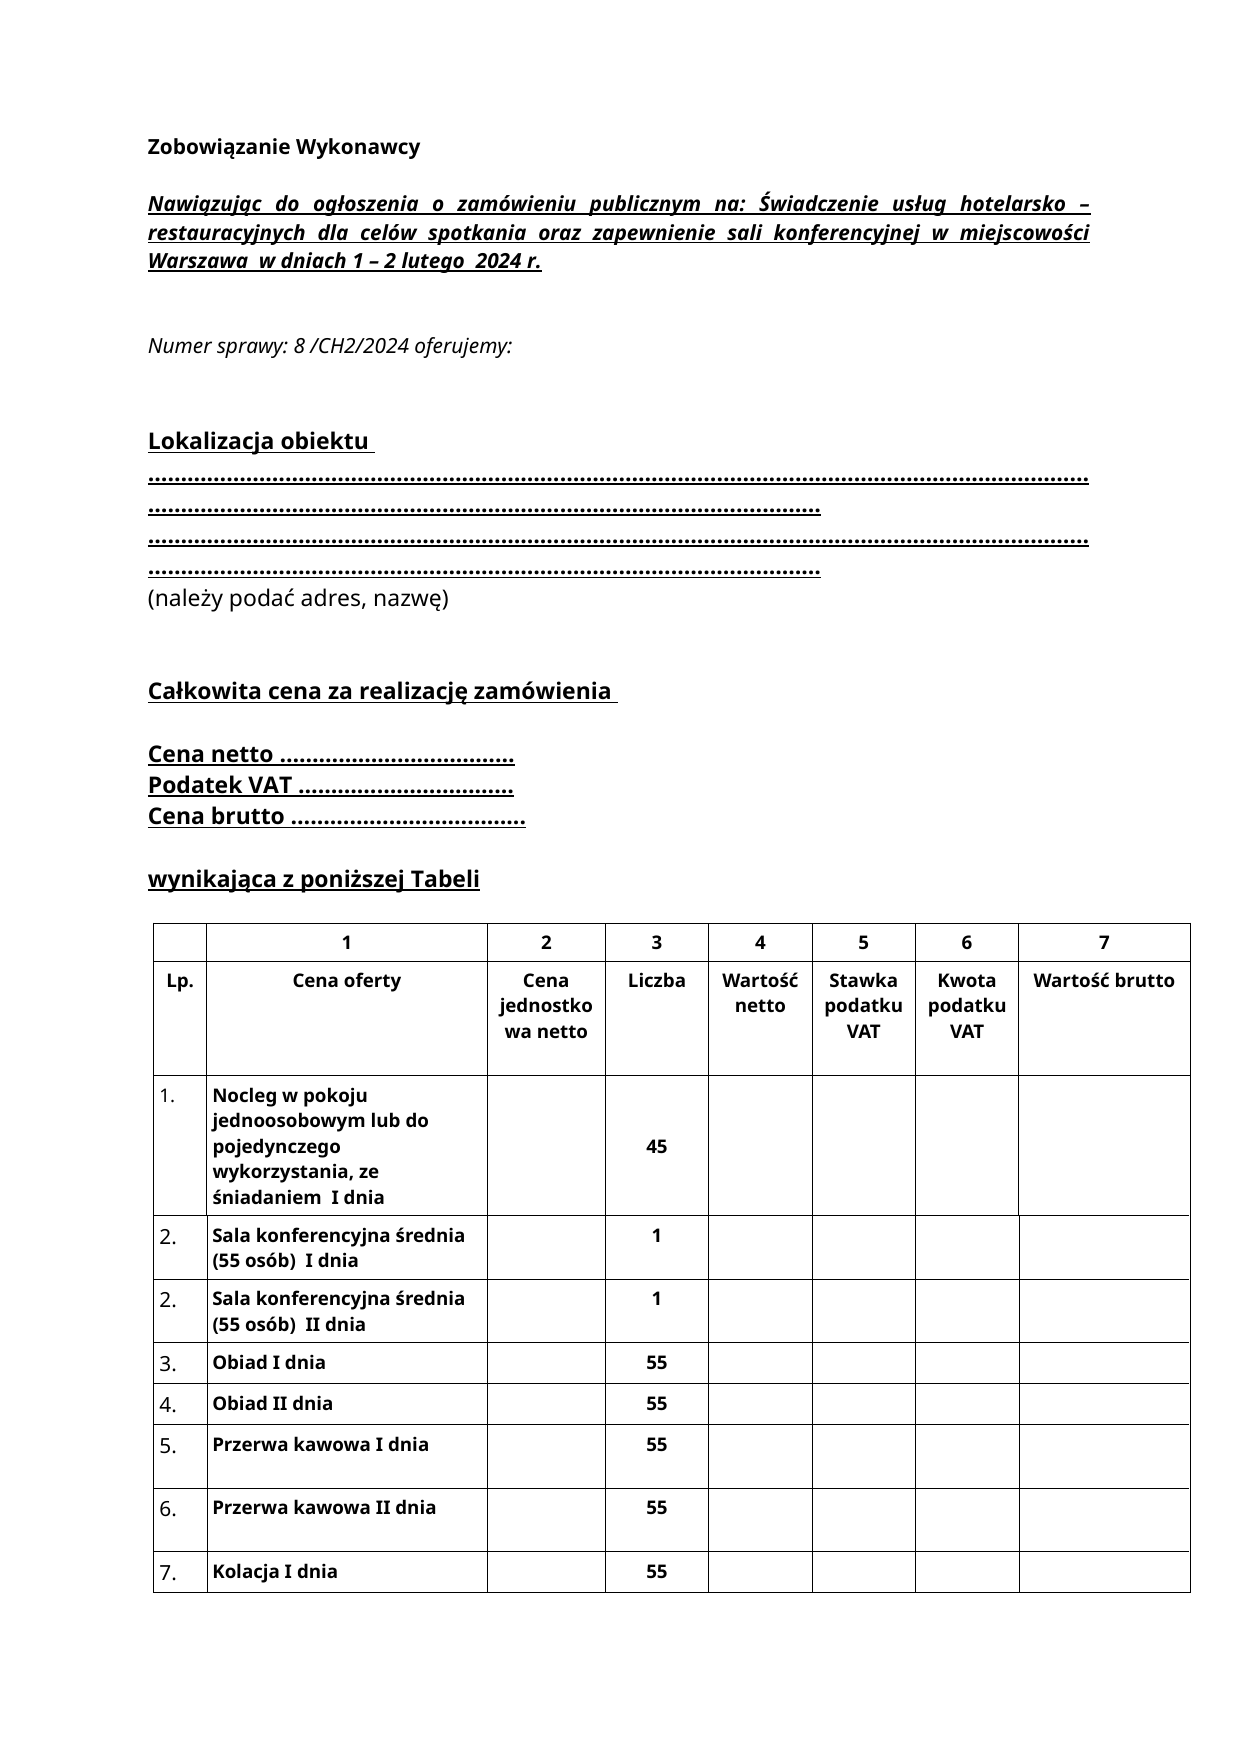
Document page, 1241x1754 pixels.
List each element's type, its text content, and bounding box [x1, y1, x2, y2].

table_cell 7. [154, 1552, 207, 1592]
table_cell Cena jednostkowa netto [488, 962, 605, 1075]
table_cell [488, 1425, 605, 1488]
text Cena netto ……………………………… [148, 738, 1093, 769]
table_cell [813, 1552, 915, 1592]
table_cell Lp. [154, 962, 206, 1075]
table_cell [916, 1425, 1019, 1488]
table_cell Sala konferencyjna średnia (55 osób) II dnia [208, 1280, 487, 1342]
table_cell [488, 1280, 605, 1342]
table_cell Obiad II dnia [208, 1384, 487, 1424]
table_cell [813, 1343, 915, 1383]
table_cell [916, 1489, 1019, 1551]
table_cell [1019, 1076, 1190, 1215]
table_cell [1020, 1342, 1190, 1383]
table_cell [1020, 1551, 1190, 1592]
table_cell [488, 1076, 605, 1215]
table_header 5 [813, 924, 915, 961]
text Nawiązując do ogłoszenia o zamówieniu publicznym na: Świadczenie usług hotelarsko – restauracyjnych dla celów spotkania oraz zapewnienie sali konferencyjnej w miejscowości Warszawa w dniach 1 – 2 lutego 2024 r. [148, 189, 1093, 275]
table_cell [488, 1216, 605, 1279]
table_cell [813, 1076, 915, 1215]
table_cell 3. [154, 1343, 207, 1383]
table_cell 5. [154, 1425, 207, 1488]
table_cell 55 [606, 1489, 708, 1551]
table_cell [1020, 1279, 1190, 1342]
table_cell [709, 1384, 812, 1424]
table_cell 1 [606, 1280, 708, 1342]
text wynikająca z poniższej Tabeli [148, 863, 1093, 894]
table_cell [709, 1343, 812, 1383]
table_cell [709, 1425, 812, 1488]
table_cell [916, 1076, 1018, 1215]
table_cell 1 [606, 1216, 708, 1279]
table_cell Przerwa kawowa I dnia [208, 1425, 487, 1488]
text (należy podać adres, nazwę) [148, 582, 1093, 613]
table_cell [488, 1552, 605, 1592]
text Lokalizacja obiektu ……………………………………………………………………………………………………………………………………………………………………………………………………...……….………… [148, 425, 1093, 519]
table_cell [916, 1552, 1019, 1592]
table_cell Liczba [606, 962, 708, 1075]
table_cell [813, 1489, 915, 1551]
table_cell 1. [154, 1076, 206, 1215]
table_cell Obiad I dnia [208, 1343, 487, 1383]
table_cell [488, 1384, 605, 1424]
text Cena brutto ……………………………... [148, 800, 1093, 832]
table_cell 55 [606, 1343, 708, 1383]
text ……………………………………………………………………………………………………………………………………………………………………………………………………...……….………… [148, 519, 1093, 582]
text Zobowiązanie Wykonawcy [148, 132, 1093, 161]
table_cell [1020, 1424, 1190, 1488]
table_cell [488, 1343, 605, 1383]
table_cell [916, 1343, 1019, 1383]
table_cell Wartość netto [709, 962, 812, 1075]
table_cell [709, 1076, 812, 1215]
table_cell 2. [154, 1280, 207, 1342]
table_cell [709, 1280, 812, 1342]
table_header 7 [1019, 924, 1190, 961]
table_cell Nocleg w pokoju jednoosobowym lub do pojedynczego wykorzystania, ze śniadaniem I dnia [207, 1076, 487, 1215]
table_cell Stawka podatku VAT [813, 962, 915, 1075]
table_cell [813, 1425, 915, 1488]
table_cell Sala konferencyjna średnia (55 osób) I dnia [208, 1216, 487, 1279]
table_cell 55 [606, 1425, 708, 1488]
table_cell [488, 1489, 605, 1551]
table_header 1 [207, 924, 487, 961]
table_cell [813, 1280, 915, 1342]
table_header 2 [488, 924, 605, 961]
table_cell [709, 1489, 812, 1551]
table_cell 4. [154, 1384, 207, 1424]
table_cell Kolacja I dnia [208, 1552, 487, 1592]
table_cell [813, 1384, 915, 1424]
table_cell Wartość brutto [1019, 962, 1190, 1075]
table_cell [709, 1552, 812, 1592]
text Podatek VAT …………………………… [148, 769, 1093, 800]
table_cell [1020, 1215, 1190, 1279]
table_header [154, 924, 206, 961]
table_cell [916, 1216, 1019, 1279]
table_header 4 [709, 924, 812, 961]
table_cell 55 [606, 1384, 708, 1424]
table_cell Przerwa kawowa II dnia [208, 1489, 487, 1551]
table_cell 2. [154, 1216, 207, 1279]
table_cell Kwota podatku VAT [916, 962, 1018, 1075]
text Całkowita cena za realizację zamówienia [148, 675, 1093, 707]
table_cell [709, 1216, 812, 1279]
table_cell [916, 1384, 1019, 1424]
table_header 6 [916, 924, 1018, 961]
table_cell 6. [154, 1489, 207, 1551]
text Numer sprawy: 8 /CH2/2024 oferujemy: [148, 332, 1093, 360]
table_header 3 [606, 924, 708, 961]
table_cell Cena oferty [207, 962, 487, 1075]
table_cell 55 [606, 1552, 708, 1592]
table_cell [1020, 1488, 1190, 1551]
table_cell [813, 1216, 915, 1279]
table_cell [916, 1280, 1019, 1342]
table_cell [1020, 1383, 1190, 1424]
table_cell 45 [606, 1076, 708, 1215]
